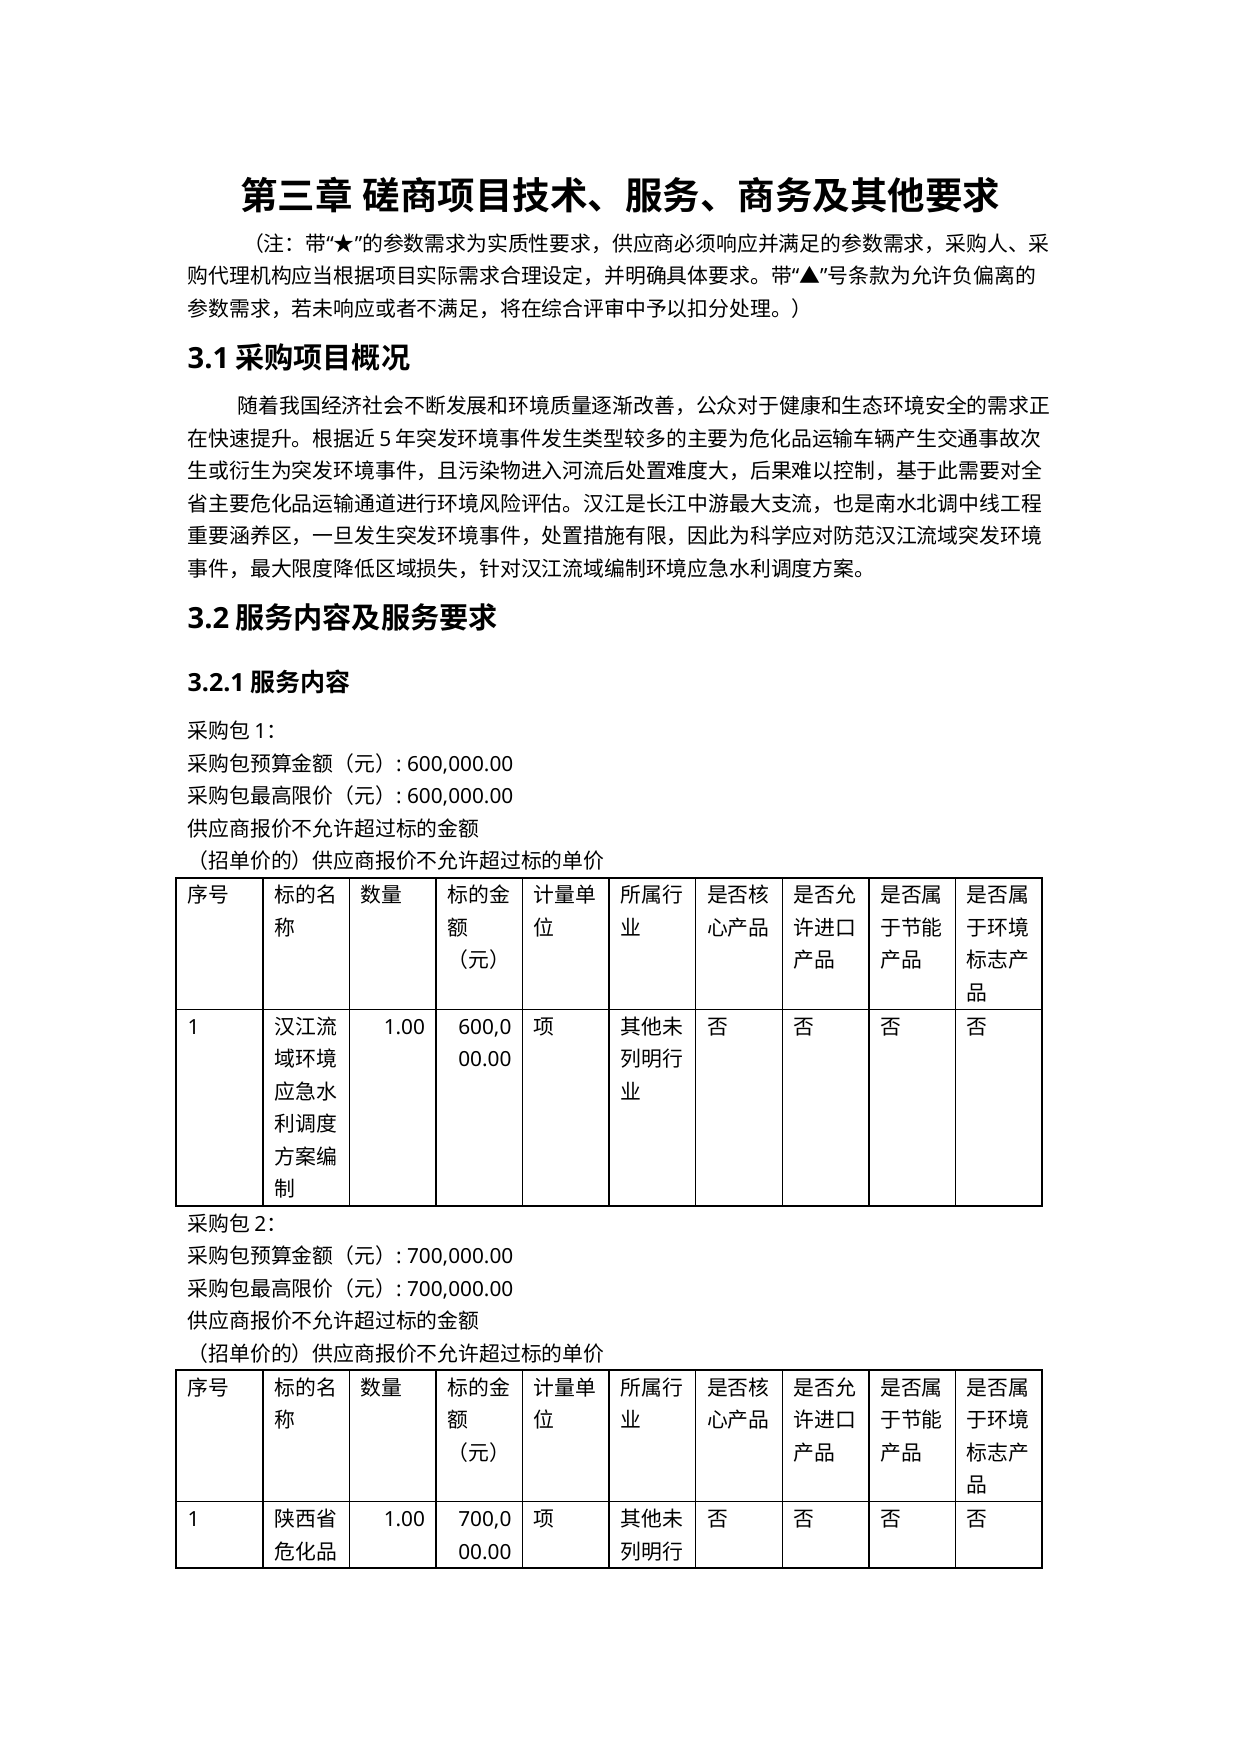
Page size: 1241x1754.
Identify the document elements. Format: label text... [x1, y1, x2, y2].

table_header 所属行业 [610, 1371, 695, 1501]
text 3.1采购项目概况 [187, 324, 1053, 389]
table_cell 否 [783, 1010, 868, 1205]
text （招单价的）供应商报价不允许超过标的单价 [187, 844, 1053, 877]
table_header 序号 [177, 1371, 262, 1501]
table_cell 否 [870, 1502, 955, 1567]
text 采购包最高限价（元）: 700,000.00 [187, 1272, 1053, 1304]
table_header 是否属于节能产品 [870, 1371, 955, 1501]
table_cell 否 [783, 1502, 868, 1567]
text （招单价的）供应商报价不允许超过标的单价 [187, 1337, 1053, 1369]
table_header 是否属于环境标志产品 [956, 1371, 1041, 1501]
table_cell 其他未列明行业 [610, 1502, 695, 1567]
table_header 序号 [177, 879, 262, 1008]
table_cell 700,000.00 [437, 1502, 522, 1567]
table_header 是否核心产品 [696, 879, 782, 1008]
text 3.2.1服务内容 [187, 649, 1053, 714]
text 供应商报价不允许超过标的金额 [187, 1304, 1053, 1337]
table_header 计量单位 [523, 1371, 608, 1501]
table_cell 否 [696, 1502, 782, 1567]
table_cell 汉江流域环境应急水利调度方案编制 [264, 1010, 349, 1205]
table_cell 项 [523, 1502, 608, 1567]
table_cell 1.00 [350, 1010, 435, 1205]
table_cell 否 [956, 1010, 1041, 1205]
table_header 数量 [350, 879, 435, 1008]
text 第三章 磋商项目技术、服务、商务及其他要求 [187, 162, 1053, 227]
table_header 标的名称 [264, 879, 349, 1008]
text 3.2服务内容及服务要求 [187, 584, 1053, 649]
table_header 标的金额 （元） [437, 1371, 522, 1501]
table_header 是否属于环境标志产品 [956, 879, 1041, 1008]
table_header 是否核心产品 [696, 1371, 782, 1501]
table_cell 否 [870, 1010, 955, 1205]
table_cell 否 [956, 1502, 1041, 1567]
table_cell 项 [523, 1010, 608, 1205]
table_header 是否允许进口产品 [783, 879, 868, 1008]
table_cell 其他未列明行业 [610, 1010, 695, 1205]
text 采购包1： [187, 714, 1053, 747]
table_cell 1 [177, 1502, 262, 1567]
text 采购包最高限价（元）: 600,000.00 [187, 779, 1053, 812]
table_header 是否属于节能产品 [870, 879, 955, 1008]
table_header 数量 [350, 1371, 435, 1501]
table_header 标的名称 [264, 1371, 349, 1501]
table_header 标的金额 （元） [437, 879, 522, 1008]
table_header 是否允许进口产品 [783, 1371, 868, 1501]
text （注：带“★”的参数需求为实质性要求，供应商必须响应并满足的参数需求，采购人、采购代理机构应当根据项目实际需求合理设定，并明确具体要求。带“▲”号条款为允许负偏离的参数需求，若未响应或者不满足，将在综合评审中予以扣分处理。） [187, 227, 1053, 324]
table_header 计量单位 [523, 879, 608, 1008]
text 供应商报价不允许超过标的金额 [187, 812, 1053, 844]
table_header 所属行业 [610, 879, 695, 1008]
table_cell 1.00 [350, 1502, 435, 1567]
text 采购包预算金额（元）: 700,000.00 [187, 1239, 1053, 1272]
table_cell 1 [177, 1010, 262, 1205]
table_cell 否 [696, 1010, 782, 1205]
text 采购包预算金额（元）: 600,000.00 [187, 747, 1053, 779]
text 采购包2： [187, 1207, 1053, 1239]
text 随着我国经济社会不断发展和环境质量逐渐改善，公众对于健康和生态环境安全的需求正在快速提升。根据近5年突发环境事件发生类型较多的主要为危化品运输车辆产生交通事故次生或衍生为突发环境事件，且污染物进入河流后处置难度大，后果难以控制，基于此需要对全省主要危化品运输通道进行环境风险评估。汉江是长江中游最大支流，也是南水北调中线工程重要涵养区，一旦发生突发环境事件，处置措施有限，因此为科学应对防范汉江流域突发环境事件，最大限度降低区域损失，针对汉江流域编制环境应急水利调度方案。 [187, 389, 1053, 584]
table_cell 陕西省危化品运输通道风险评估 [264, 1502, 349, 1567]
table_cell 600,000.00 [437, 1010, 522, 1205]
